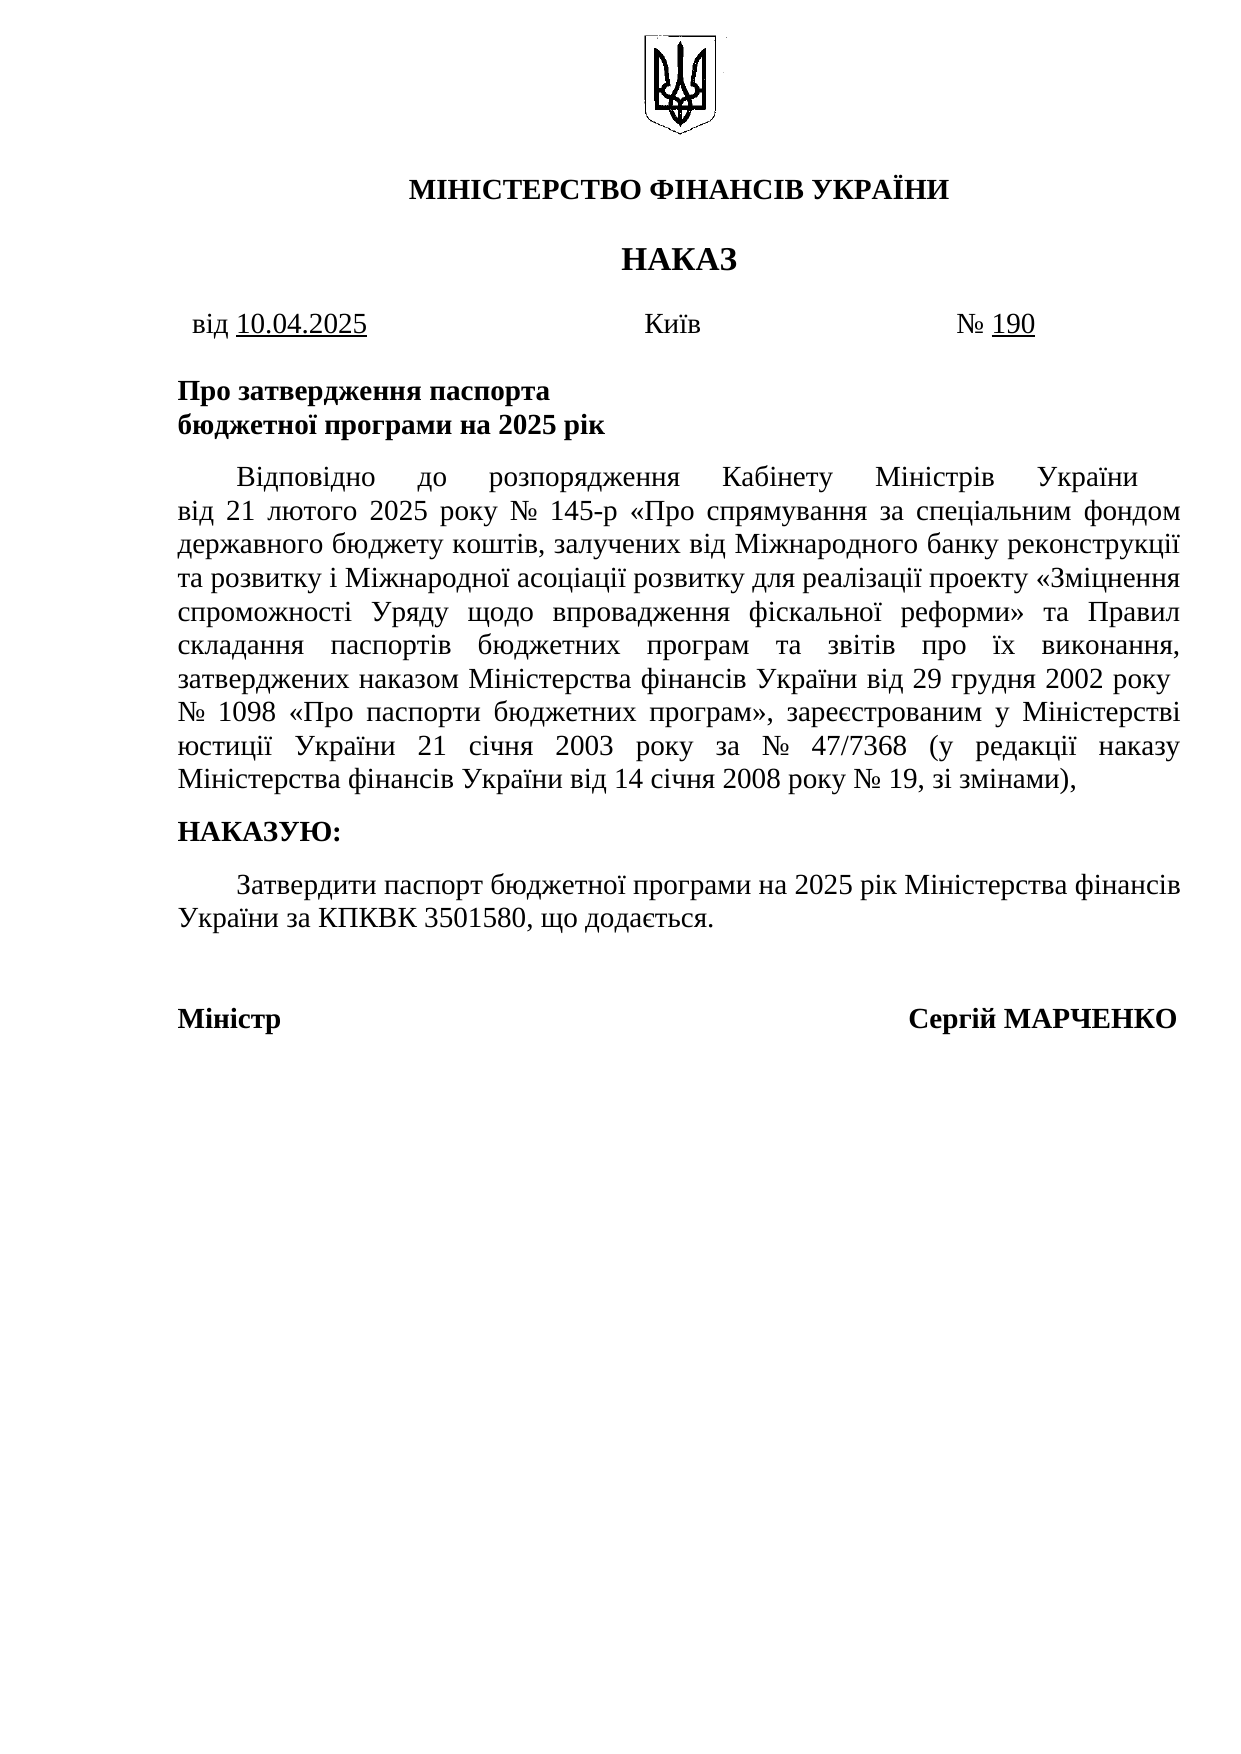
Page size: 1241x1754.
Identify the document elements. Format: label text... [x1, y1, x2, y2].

text від 10.04.2025 Київ № 190 [177, 306, 1181, 340]
text Відповідно до розпорядження Кабінету Міністрів України від 21 лютого 2025 року № 145-р «Про спрямування за спеціальним фондом державного бюджету коштів, залучених від Міжнародного банку реконструкції та розвитку і Міжнародної асоціації розвитку для реалізації проекту «Зміцнення спроможності Уряду щодо впровадження фіскальної реформи» та Правил складання паспортів бюджетних програм та звітів про їх виконання, затверджених наказом Міністерства фінансів України від 29 грудня 2002 року № 1098 «Про паспорти бюджетних програм», зареєстрованим у Міністерстві юстиції України 21 січня 2003 року за № 47/7368 (у редакції наказу Міністерства фінансів України від 14 січня 2008 року № 19, зі змінами), [177, 459, 1181, 795]
text Міністр Сергій МАРЧЕНКО [177, 1001, 1181, 1034]
text Затвердити паспорт бюджетної програми на 2025 рік Міністерства фінансів України за КПКВК 3501580, що додається. [177, 867, 1181, 934]
text МІНІСТЕРСТВО ФІНАНСІВ УКРАЇНИ [177, 172, 1181, 206]
text НАКАЗУЮ: [177, 814, 1181, 848]
picture [631, 29, 728, 139]
text Про затвердження паспорта [177, 373, 1181, 407]
text НАКАЗ [177, 239, 1181, 277]
text бюджетної програми на 2025 рік [177, 407, 1181, 440]
